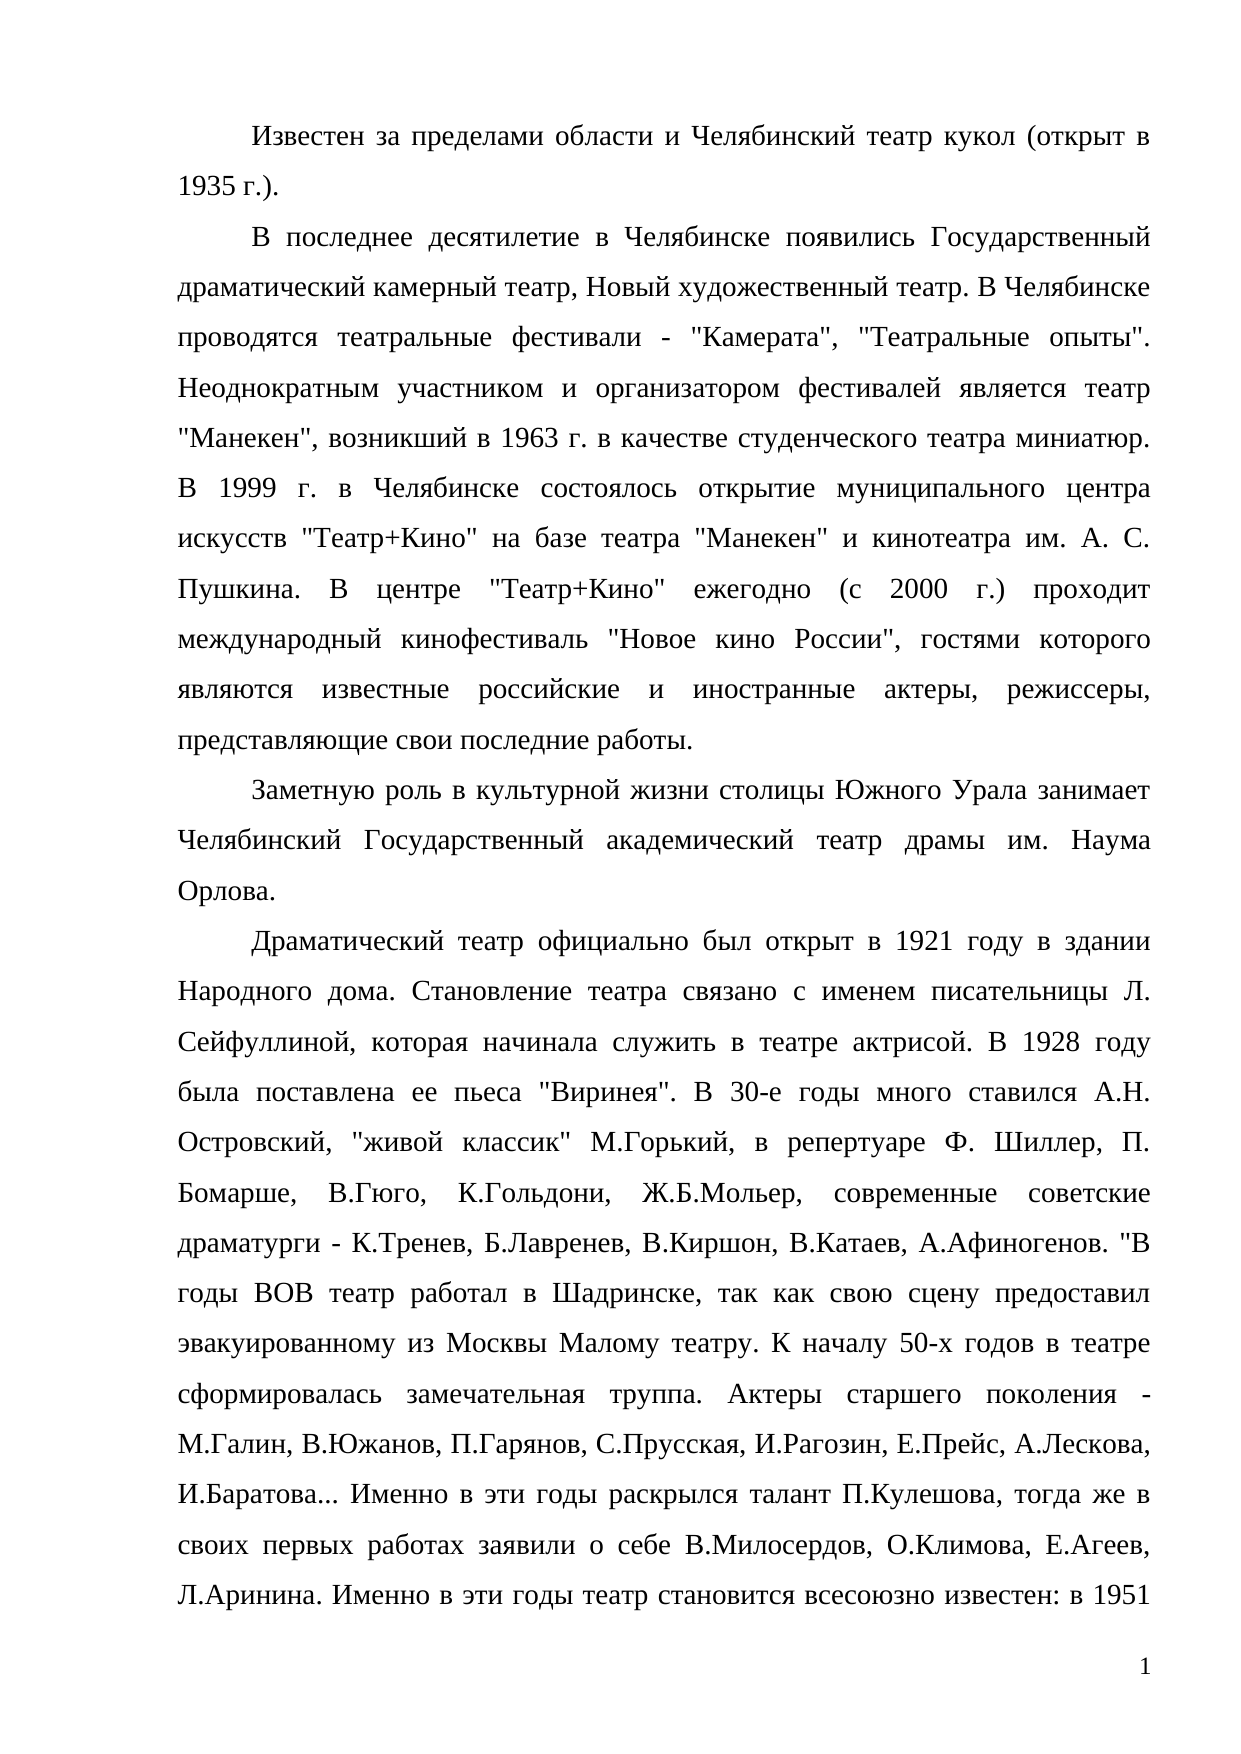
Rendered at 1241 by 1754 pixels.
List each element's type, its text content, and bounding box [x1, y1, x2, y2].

text В последнее десятилетие в Челябинске появились Государственный драматический камерный театр, Новый художественный театр. В Челябинске проводятся театральные фестивали - "Камерата", "Театральные опыты". Неоднократным участником и организатором фестивалей является театр "Манекен", возникший в 1963 г. в качестве студенческого театра миниатюр. В 1999 г. в Челябинске состоялось открытие муниципального центра искусств "Театр+Кино" на базе театра "Манекен" и кинотеатра им. А. С. Пушкина. В центре "Театр+Кино" ежегодно (с 2000 г.) проходит международный кинофестиваль "Новое кино России", гостями которого являются известные российские и иностранные актеры, режиссеры, представляющие свои последние работы. [177, 219, 1152, 755]
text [177, 923, 1152, 1611]
text Известен за пределами области и Челябинский театр кукол (открыт в 1935 г.). [177, 118, 1152, 202]
text Заметную роль в культурной жизни столицы Южного Урала занимает Челябинский Государственный академический театр драмы им. Наума Орлова. [177, 772, 1152, 906]
